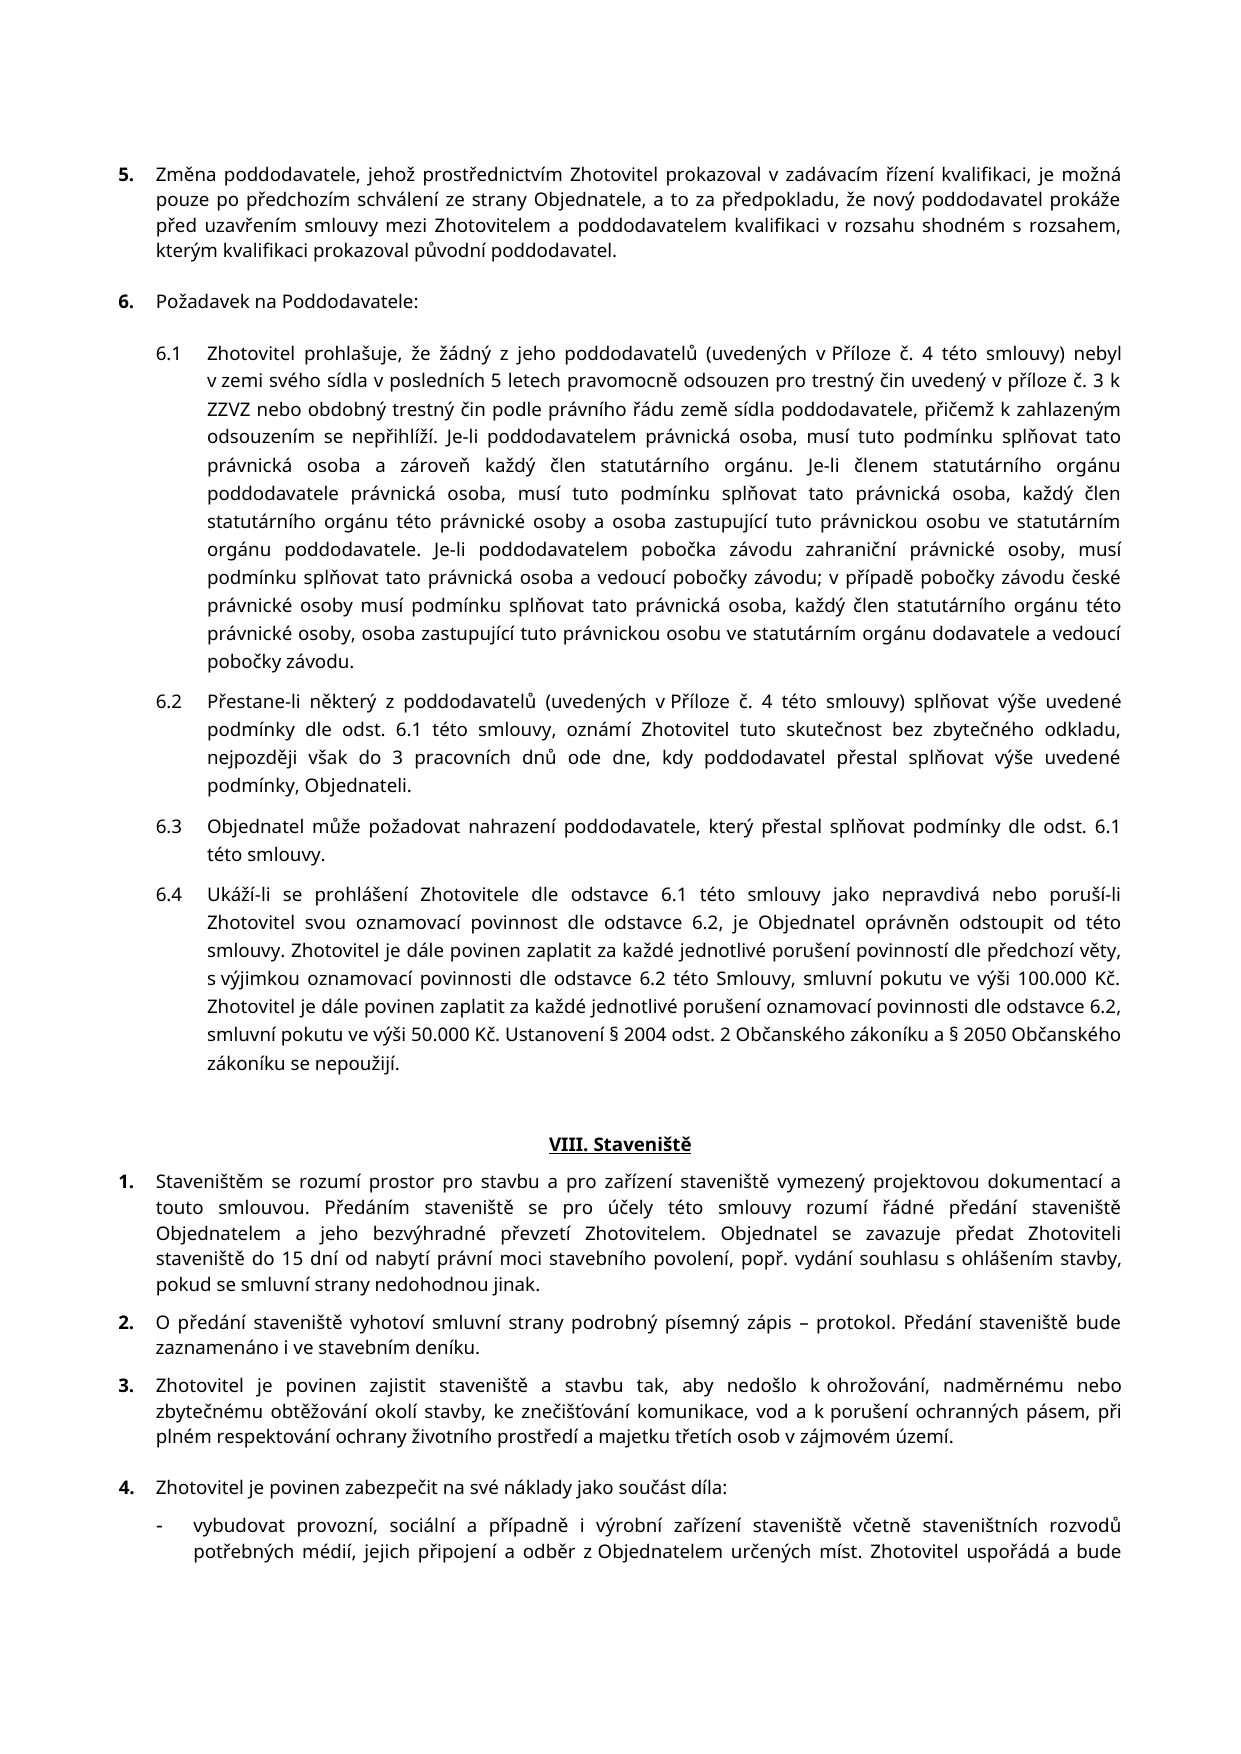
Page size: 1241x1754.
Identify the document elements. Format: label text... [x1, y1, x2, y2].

list 6.2 Přestane-li některý z poddodavatelů (uvedených v Příloze č. 4 této smlouvy) splňovat výše uvedené podmínky dle odst. 6.1 této smlouvy, oznámí Zhotovitel tuto skutečnost bez zbytečného odkladu, nejpozději však do 3 pracovních dnů ode dne, kdy poddodavatel přestal splňovat výše uvedené podmínky, Objednateli. [156, 688, 1122, 798]
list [156, 1513, 1122, 1564]
text 2. O předání staveniště vyhotoví smluvní strany podrobný písemný zápis – protokol. Předání staveniště bude zaznamenáno i ve stavebním deníku. [118, 1309, 1122, 1360]
text 6. Požadavek na Poddodavatele: [118, 289, 1122, 314]
list 6.4 Ukáží-li se prohlášení Zhotovitele dle odstavce 6.1 této smlouvy jako nepravdivá nebo poruší-li Zhotovitel svou oznamovací povinnost dle odstavce 6.2, je Objednatel oprávněn odstoupit od této smlouvy. Zhotovitel je dále povinen zaplatit za každé jednotlivé porušení povinností dle předchozí věty, s výjimkou oznamovací povinnosti dle odstavce 6.2 této Smlouvy, smluvní pokutu ve výši 100.000 Kč. Zhotovitel je dále povinen zaplatit za každé jednotlivé porušení oznamovací povinnosti dle odstavce 6.2, smluvní pokutu ve výši 50.000 Kč. Ustanovení § 2004 odst. 2 Občanského zákoníku a § 2050 Občanského zákoníku se nepoužijí. [156, 882, 1122, 1075]
text 5. Změna poddodavatele, jehož prostřednictvím Zhotovitel prokazoval v zadávacím řízení kvalifikaci, je možná pouze po předchozím schválení ze strany Objednatele, a to za předpokladu, že nový poddodavatel prokáže před uzavřením smlouvy mezi Zhotovitelem a poddodavatelem kvalifikaci v rozsahu shodném s rozsahem, kterým kvalifikaci prokazoval původní poddodavatel. [118, 161, 1122, 263]
text 3. Zhotovitel je povinen zajistit staveniště a stavbu tak, aby nedošlo k ohrožování, nadměrnému nebo zbytečnému obtěžování okolí stavby, ke znečišťování komunikace, vod a k porušení ochranných pásem, při plném respektování ochrany životního prostředí a majetku třetích osob v zájmovém území. [118, 1372, 1122, 1449]
text 1. Staveništěm se rozumí prostor pro stavbu a pro zařízení staveniště vymezený projektovou dokumentací a touto smlouvou. Předáním staveniště se pro účely této smlouvy rozumí řádné předání staveniště Objednatelem a jeho bezvýhradné převzetí Zhotovitelem. Objednatel se zavazuje předat Zhotoviteli staveniště do 15 dní od nabytí právní moci stavebního povolení, popř. vydání souhlasu s ohlášením stavby, pokud se smluvní strany nedohodnou jinak. [118, 1169, 1122, 1296]
list 6.1 Zhotovitel prohlašuje, že žádný z jeho poddodavatelů (uvedených v Příloze č. 4 této smlouvy) nebyl v zemi svého sídla v posledních 5 letech pravomocně odsouzen pro trestný čin uvedený v příloze č. 3 k ZZVZ nebo obdobný trestný čin podle právního řádu země sídla poddodavatele, přičemž k zahlazeným odsouzením se nepřihlíží. Je-li poddodavatelem právnická osoba, musí tuto podmínku splňovat tato právnická osoba a zároveň každý člen statutárního orgánu. Je-li členem statutárního orgánu poddodavatele právnická osoba, musí tuto podmínku splňovat tato právnická osoba, každý člen statutárního orgánu této právnické osoby a osoba zastupující tuto právnickou osobu ve statutárním orgánu poddodavatele. Je-li poddodavatelem pobočka závodu zahraniční právnické osoby, musí podmínku splňovat tato právnická osoba a vedoucí pobočky závodu; v případě pobočky závodu české právnické osoby musí podmínku splňovat tato právnická osoba, každý člen statutárního orgánu této právnické osoby, osoba zastupující tuto právnickou osobu ve statutárním orgánu dodavatele a vedoucí pobočky závodu. [156, 340, 1122, 673]
text 4. Zhotovitel je povinen zabezpečit na své náklady jako součást díla: [118, 1474, 1122, 1500]
list 6.3 Objednatel může požadovat nahrazení poddodavatele, který přestal splňovat podmínky dle odst. 6.1 této smlouvy. [156, 813, 1122, 867]
text Staveniště [118, 1131, 1122, 1156]
